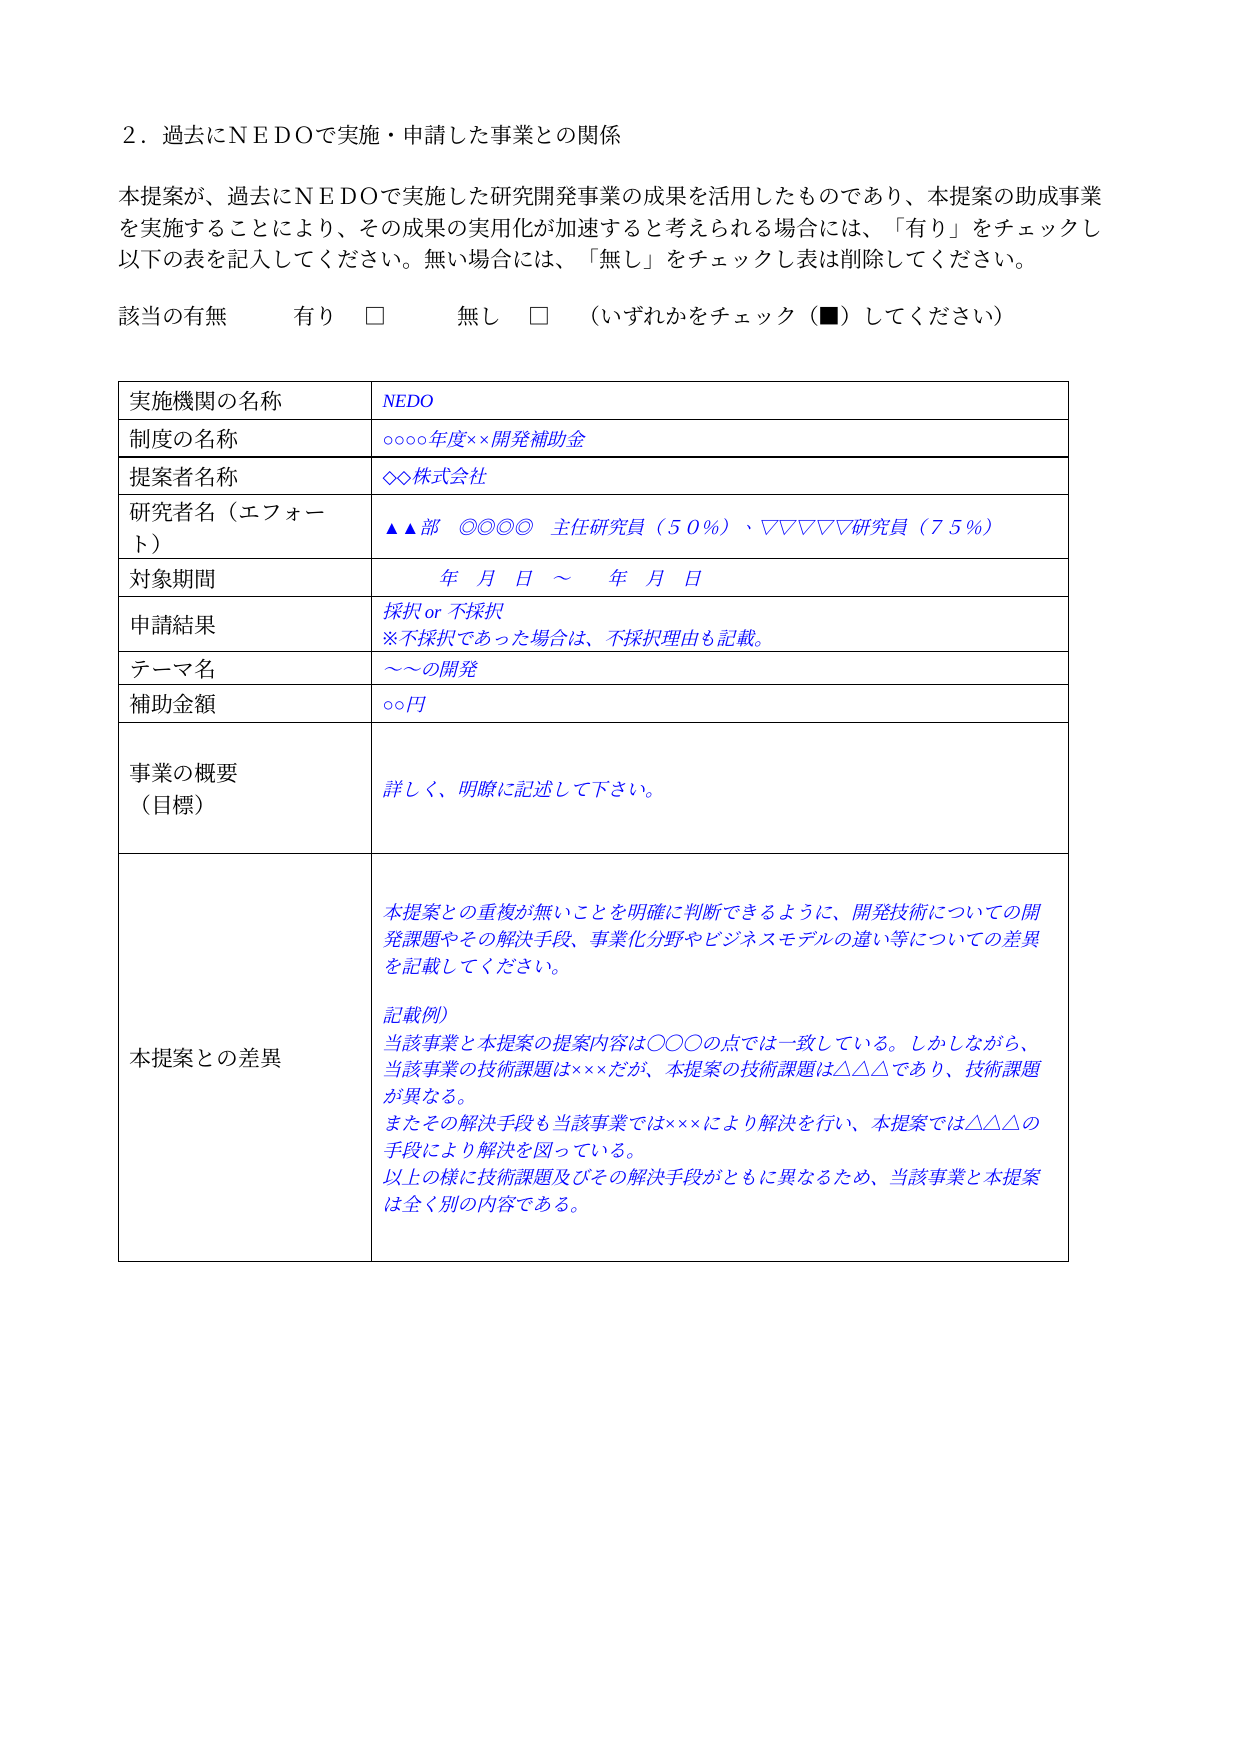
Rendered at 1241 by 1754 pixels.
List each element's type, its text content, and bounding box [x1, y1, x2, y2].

table_cell テーマ名 [119, 652, 371, 684]
table_header 実施機関の名称 [119, 382, 371, 419]
table_cell 研究者名（エフォート） [119, 495, 371, 558]
table_cell 本提案との重複が無いことを明確に判断できるように、開発技術についての開発課題やその解決手段、事業化分野やビジネスモデルの違い等についての差異を記載してください。 記載例） 当該事業と本提案の提案内容は〇〇〇の点では一致している。しかしながら、当該事業の技術課題は×××だが、本提案の技術課題は△△△であり、技術課題が異なる。 またその解決手段も当該事業では×××により解決を行い、本提案では△△△の手段により解決を図っている。 以上の様に技術課題及びその解決手段がともに異なるため、当該事業と本提案は全く別の内容である。 [372, 854, 1068, 1261]
table_cell 年 月 日 ～ 年 月 日 [372, 559, 1068, 596]
table_cell 提案者名称 [119, 458, 371, 494]
table_cell 本提案との差異 [119, 854, 371, 1261]
table_cell 詳しく、明瞭に記述して下さい。 [372, 723, 1068, 853]
table_cell 事業の概要 （目標） [119, 723, 371, 853]
table_cell 申請結果 [119, 597, 371, 651]
table_cell 対象期間 [119, 559, 371, 596]
table_cell ～～の開発 [372, 652, 1068, 684]
table_cell ◇◇株式会社 [372, 458, 1068, 494]
text ２．過去にＮＥＤＯで実施・申請した事業との関係 [118, 118, 1122, 149]
table_cell 制度の名称 [119, 420, 371, 456]
table_cell ○○円 [372, 685, 1068, 722]
table_header NEDO [372, 382, 1068, 419]
table_cell ○○○○年度××開発補助金 [372, 420, 1068, 456]
table_cell ▲▲部 ◎◎◎◎ 主任研究員（５０％）、▽▽▽▽▽研究員（７５％） [372, 495, 1068, 558]
text 該当の有無 有り □ 無し □ （いずれかをチェック（■）してください） [118, 299, 1122, 330]
text 本提案が、過去にＮＥＤＯで実施した研究開発事業の成果を活用したものであり、本提案の助成事業を実施することにより、その成果の実用化が加速すると考えられる場合には、「有り」をチェックし以下の表を記入してください。無い場合には、「無し」をチェックし表は削除してください。 [118, 179, 1122, 274]
table_cell 採択 or 不採択 ※不採択であった場合は、不採択理由も記載。 [372, 597, 1068, 651]
table_cell 補助金額 [119, 685, 371, 722]
